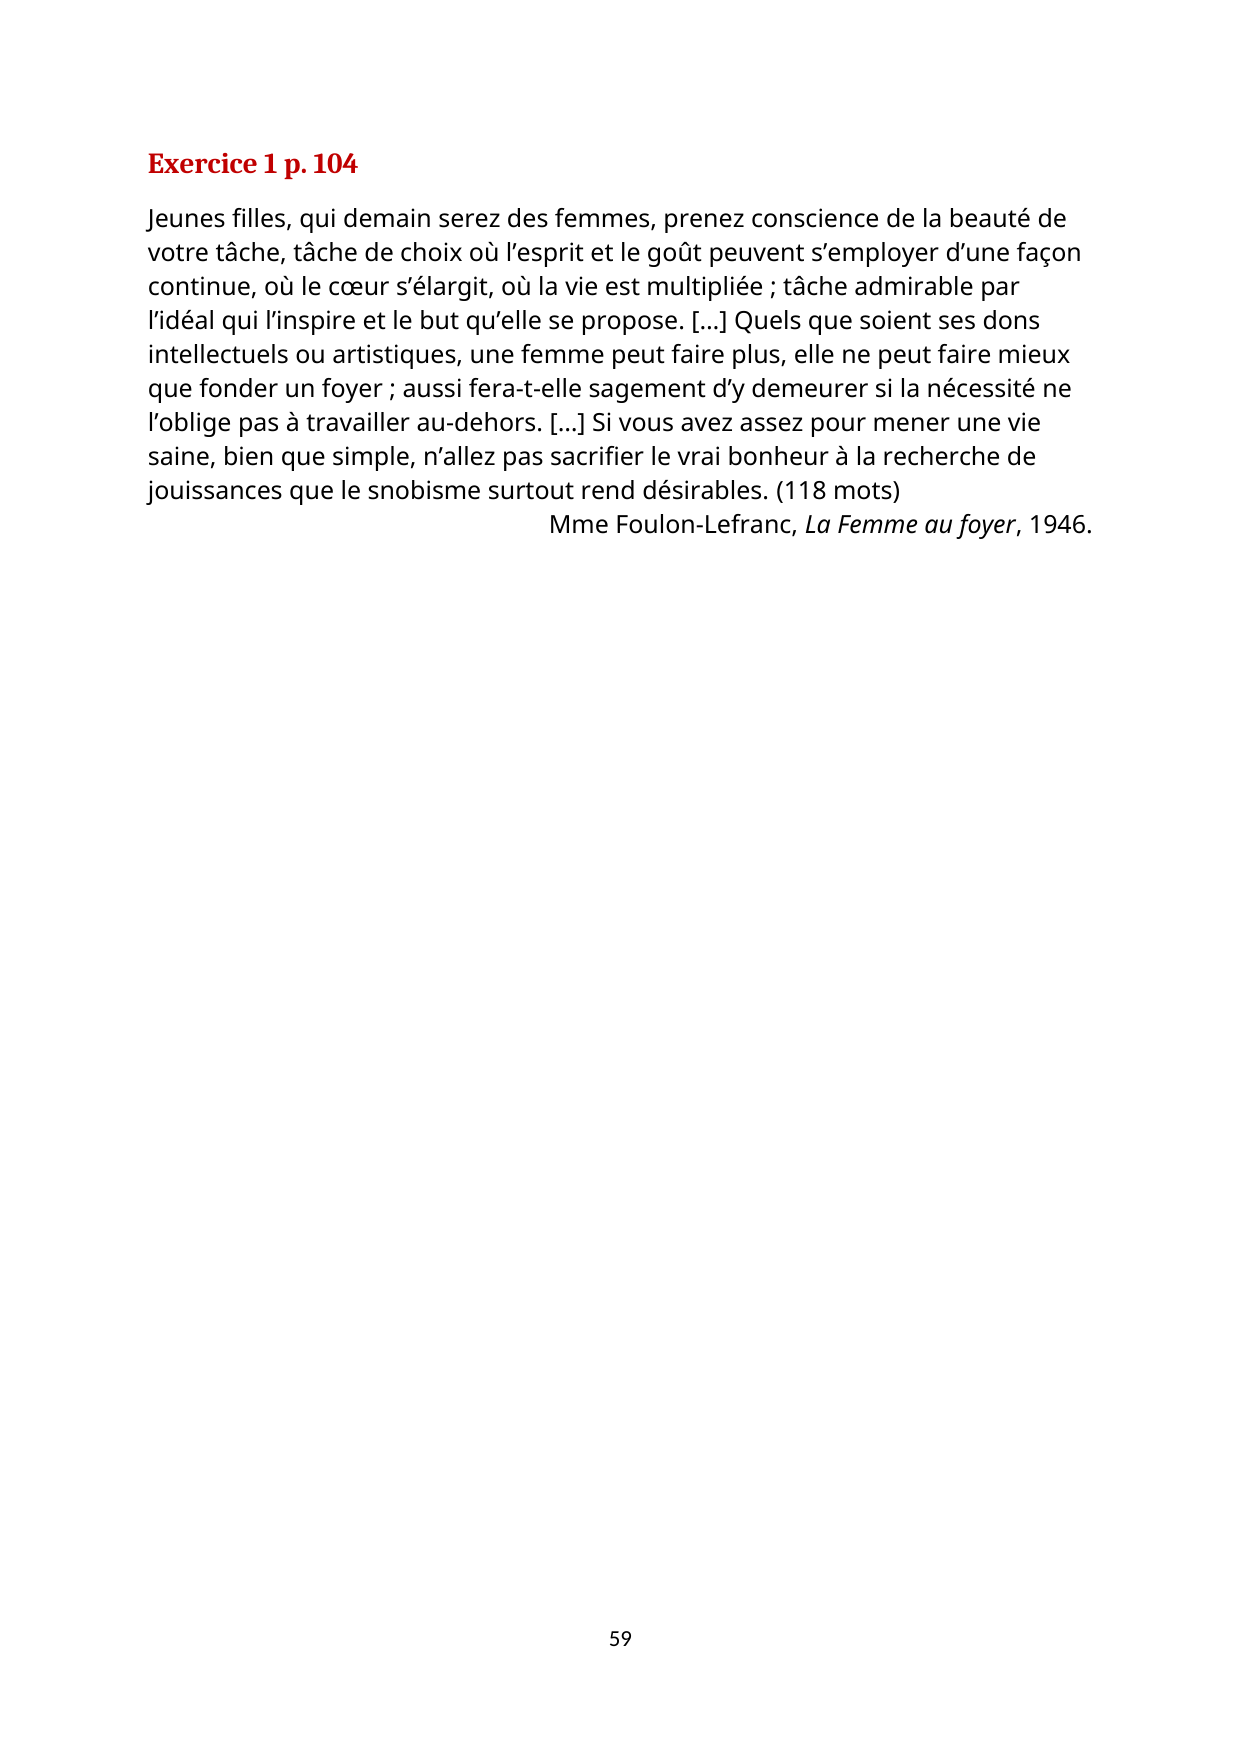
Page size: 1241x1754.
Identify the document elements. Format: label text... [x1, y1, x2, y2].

text saine, bien que simple, n’allez pas sacrifier le vrai bonheur à la recherche de [148, 439, 1093, 473]
text Jeunes filles, qui demain serez des femmes, prenez conscience de la beauté de [148, 200, 1093, 234]
text que fonder un foyer ; aussi fera-t-elle sagement d’y demeurer si la nécessité ne [148, 371, 1093, 405]
text l’oblige pas à travailler au-dehors. […] Si vous avez assez pour mener une vie [148, 405, 1093, 439]
text jouissances que le snobisme surtout rend désirables. (118 mots) [148, 473, 1093, 507]
text continue, où le cœur s’élargit, où la vie est multipliée ; tâche admirable par [148, 268, 1093, 303]
text Exercice 1 p. 104 [148, 148, 1093, 181]
text intellectuels ou artistiques, une femme peut faire plus, elle ne peut faire mieux [148, 337, 1093, 371]
text l’idéal qui l’inspire et le but qu’elle se propose. […] Quels que soient ses dons [148, 303, 1093, 337]
text Mme Foulon-Lefranc, La Femme au foyer, 1946. [148, 507, 1093, 541]
text votre tâche, tâche de choix où l’esprit et le goût peuvent s’employer d’une façon [148, 234, 1093, 268]
